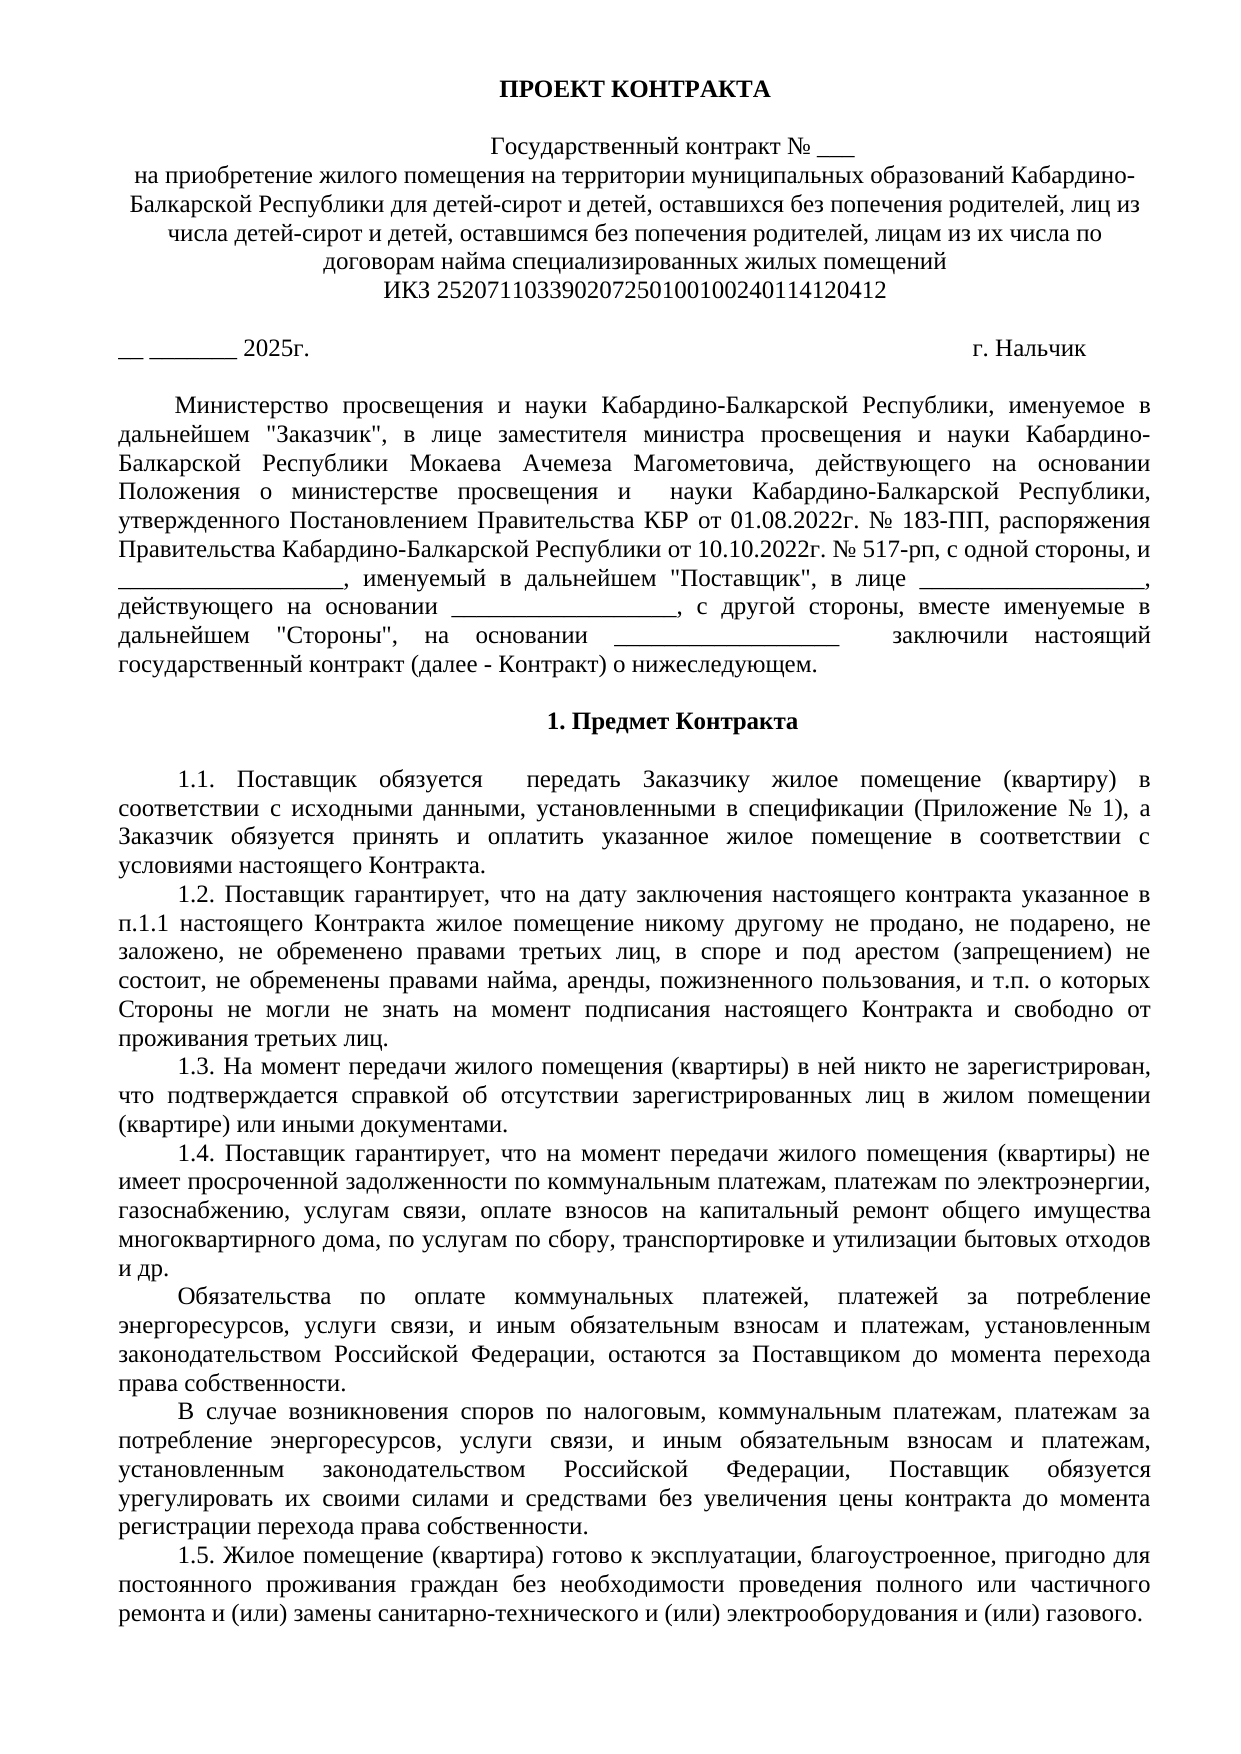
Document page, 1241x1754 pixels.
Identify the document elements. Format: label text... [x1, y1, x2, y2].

text ПРОЕКТ КОНТРАКТА [118, 74, 1152, 103]
text ИКЗ 252071103390207250100100240114120412 [118, 275, 1152, 304]
text 1.1. Поставщик обязуется передать Заказчику жилое помещение (квартиру) в соответствии с исходными данными, установленными в спецификации (Приложение № 1), а Заказчик обязуется принять и оплатить указанное жилое помещение в соответствии с условиями настоящего Контракта. [118, 764, 1152, 879]
text 1.5. Жилое помещение (квартира) готово к эксплуатации, благоустроенное, пригодно для постоянного проживания граждан без необходимости проведения полного или частичного ремонта и (или) замены санитарно-технического и (или) электрооборудования и (или) газового. [118, 1540, 1152, 1626]
text 1.2. Поставщик гарантирует, что на дату заключения настоящего контракта указанное в п.1.1 настоящего Контракта жилое помещение никому другому не продано, не подарено, не заложено, не обременено правами третьих лиц, в споре и под арестом (запрещением) не состоит, не обременены правами найма, аренды, пожизненного пользования, и т.п. о которых Стороны не могли не знать на момент подписания настоящего Контракта и свободно от проживания третьих лиц. [118, 879, 1152, 1051]
text Обязательства по оплате коммунальных платежей, платежей за потребление энергоресурсов, услуги связи, и иным обязательным взносам и платежам, установленным законодательством Российской Федерации, остаются за Поставщиком до момента перехода права собственности. [118, 1281, 1152, 1396]
text 1.4. Поставщик гарантирует, что на момент передачи жилого помещения (квартиры) не имеет просроченной задолженности по коммунальным платежам, платежам по электроэнергии, газоснабжению, услугам связи, оплате взносов на капитальный ремонт общего имущества многоквартирного дома, по услугам по сбору, транспортировке и утилизации бытовых отходов и др. [118, 1138, 1152, 1281]
text Министерство просвещения и науки Кабардино-Балкарской Республики, именуемое в дальнейшем "Заказчик", в лице заместителя министра просвещения и науки Кабардино-Балкарской Республики Мокаева Ачемеза Магометовича, действующего на основании Положения о министерстве просвещения и науки Кабардино-Балкарской Республики, утвержденного Постановлением Правительства КБР от 01.08.2022г. № 183-ПП, распоряжения Правительства Кабардино-Балкарской Республики от 10.10.2022г. № 517-рп, с одной стороны, и __________________, именуемый в дальнейшем "Поставщик", в лице __________________, действующего на основании __________________, с другой стороны, вместе именуемые в дальнейшем "Стороны", на основании __________________ заключили настоящий государственный контракт (далее - Контракт) о нижеследующем. [118, 390, 1152, 678]
text на приобретение жилого помещения на территории муниципальных образований Кабардино-Балкарской Республики для детей-сирот и детей, оставшихся без попечения родителей, лиц из числа детей-сирот и детей, оставшимся без попечения родителей, лицам из их числа по договорам найма специализированных жилых помещений [118, 160, 1152, 275]
text Государственный контракт № ___ [118, 131, 1152, 160]
text __ _______ 2025г. г. Нальчик [118, 333, 1152, 361]
text 1.3. На момент передачи жилого помещения (квартиры) в ней никто не зарегистрирован, что подтверждается справкой об отсутствии зарегистрированных лиц в жилом помещении (квартире) или иными документами. [118, 1051, 1152, 1138]
text 1. Предмет Контракта [118, 706, 1152, 735]
text В случае возникновения споров по налоговым, коммунальным платежам, платежам за потребление энергоресурсов, услуги связи, и иным обязательным взносам и платежам, установленным законодательством Российской Федерации, Поставщик обязуется урегулировать их своими силами и средствами без увеличения цены контракта до момента регистрации перехода права собственности. [118, 1396, 1152, 1540]
